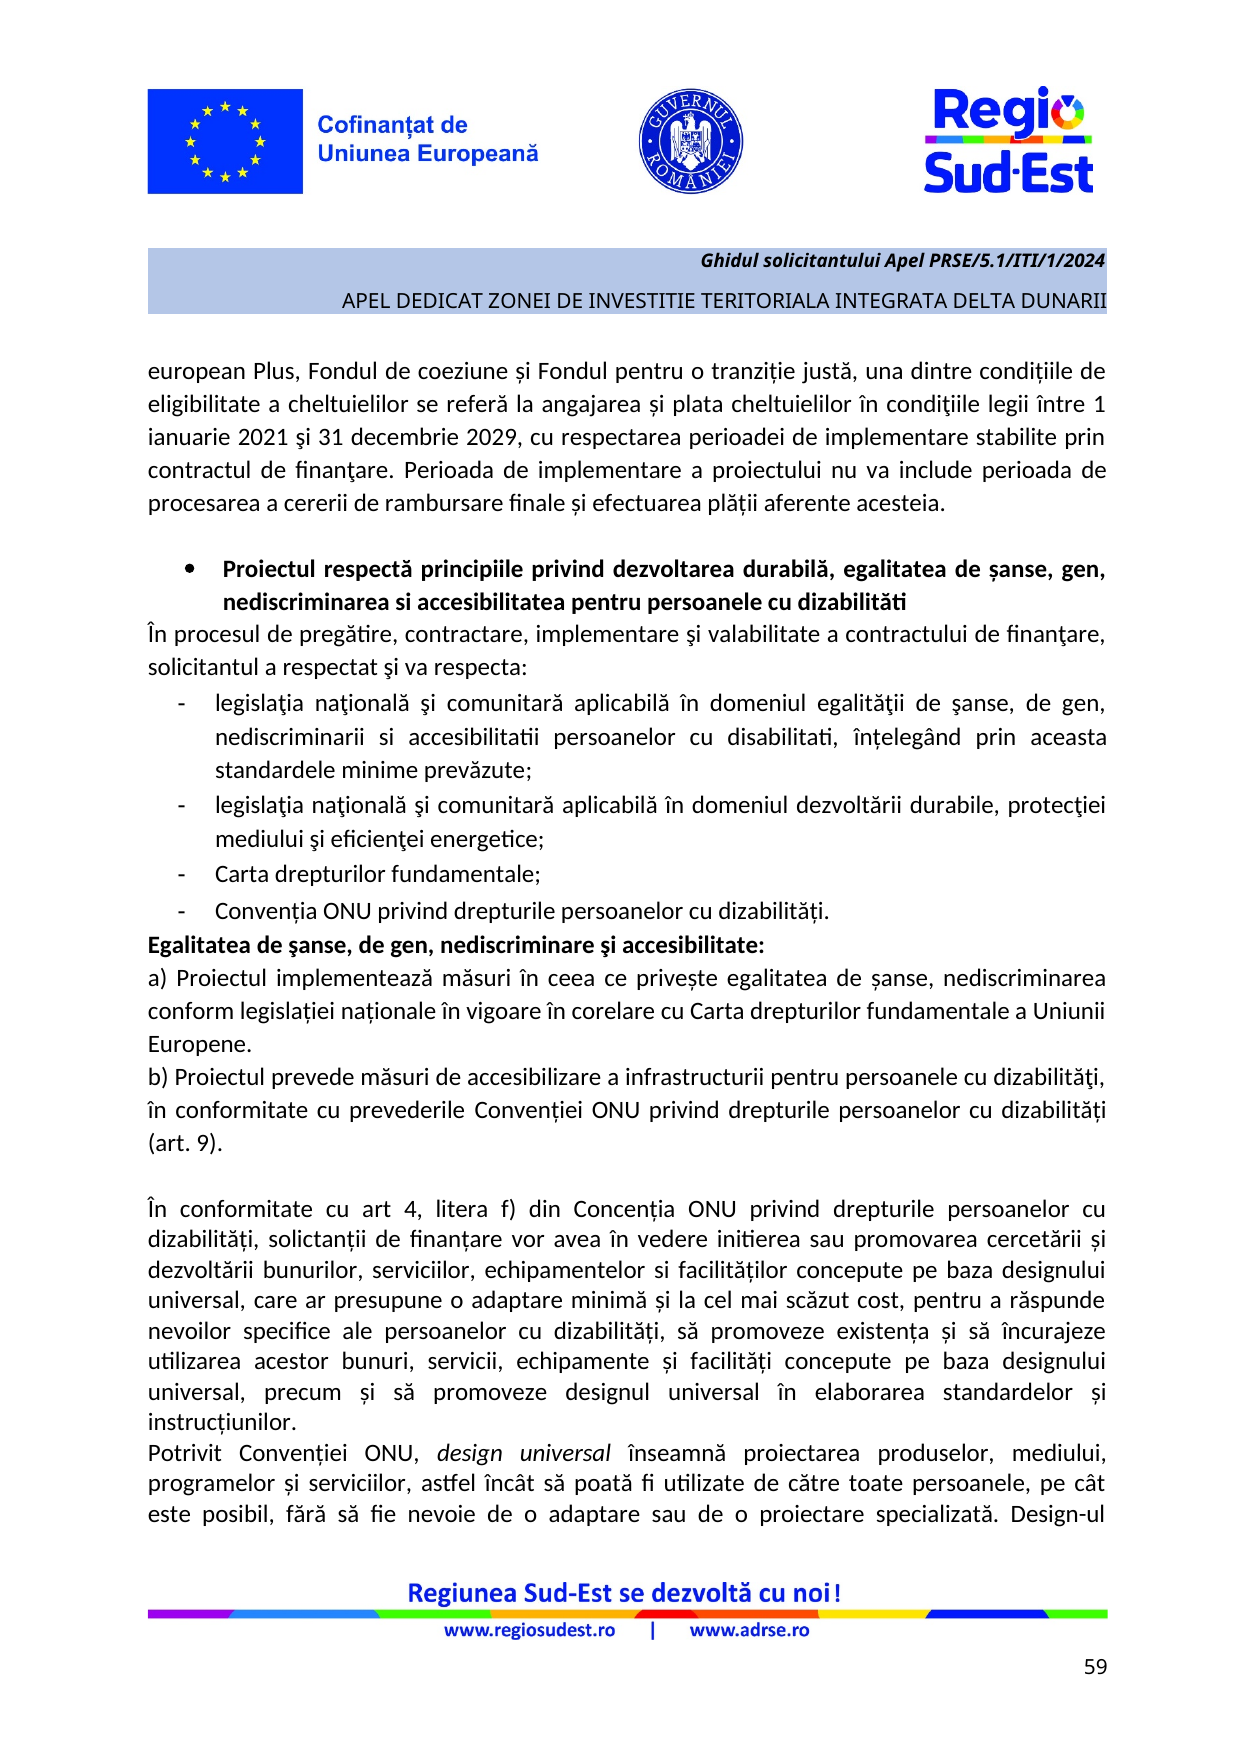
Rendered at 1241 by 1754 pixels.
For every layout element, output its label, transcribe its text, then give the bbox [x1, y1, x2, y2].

list legislaţia naţională şi comunitară aplicabilă în domeniul dezvoltării durabile, protecţiei mediului şi eficienţei energetice; [177, 787, 1107, 854]
picture [147, 86, 1093, 195]
list Proiectul respectă principiile privind dezvoltarea durabilă, egalitatea de șanse, gen, nediscriminarea si accesibilitatea pentru persoanele cu dizabilităti [185, 553, 1107, 616]
text b) Proiectul prevede măsuri de accesibilizare a infrastructurii pentru persoanele cu dizabilităţi, în conformitate cu prevederile Convenției ONU privind drepturile persoanelor cu dizabilități (art. 9). [148, 1061, 1107, 1158]
list Convenția ONU privind drepturile persoanelor cu dizabilități. [177, 893, 1107, 927]
picture [147, 1582, 1108, 1640]
text În conformitate cu art 4, litera f) din Concenția ONU privind drepturile persoanelor cu dizabilități, solictanții de finanțare vor avea în vedere initierea sau promovarea cercetării și dezvoltării bunurilor, serviciilor, echipamentelor si facilităților concepute pe baza designului universal, care ar presupune o adaptare minimă și la cel mai scăzut cost, pentru a răspunde nevoilor specifice ale persoanelor cu dizabilități, să promoveze existența și să încurajeze utilizarea acestor bunuri, servicii, echipamente și facilități concepute pe baza designului universal, precum și să promoveze designul universal în elaborarea standardelor și instrucțiunilor. [148, 1193, 1107, 1437]
list Carta drepturilor fundamentale; [177, 856, 1107, 890]
text Egalitatea de şanse, de gen, nediscriminare şi accesibilitate: [148, 929, 1107, 960]
text În procesul de pregătire, contractare, implementare şi valabilitate a contractului de finanţare, solicitantul a respectat şi va respecta: [148, 618, 1107, 682]
text a) Proiectul implementează măsuri în ceea ce privește egalitatea de șanse, nediscriminarea conform legislației naționale în vigoare în corelare cu Carta drepturilor fundamentale a Uniunii Europene. [148, 962, 1107, 1059]
list legislaţia naţională şi comunitară aplicabilă în domeniul egalităţii de şanse, de gen, nediscriminarii si accesibilitatii persoanelor cu disabilitati, înțelegând prin aceasta standardele minime prevăzute; [177, 684, 1107, 784]
